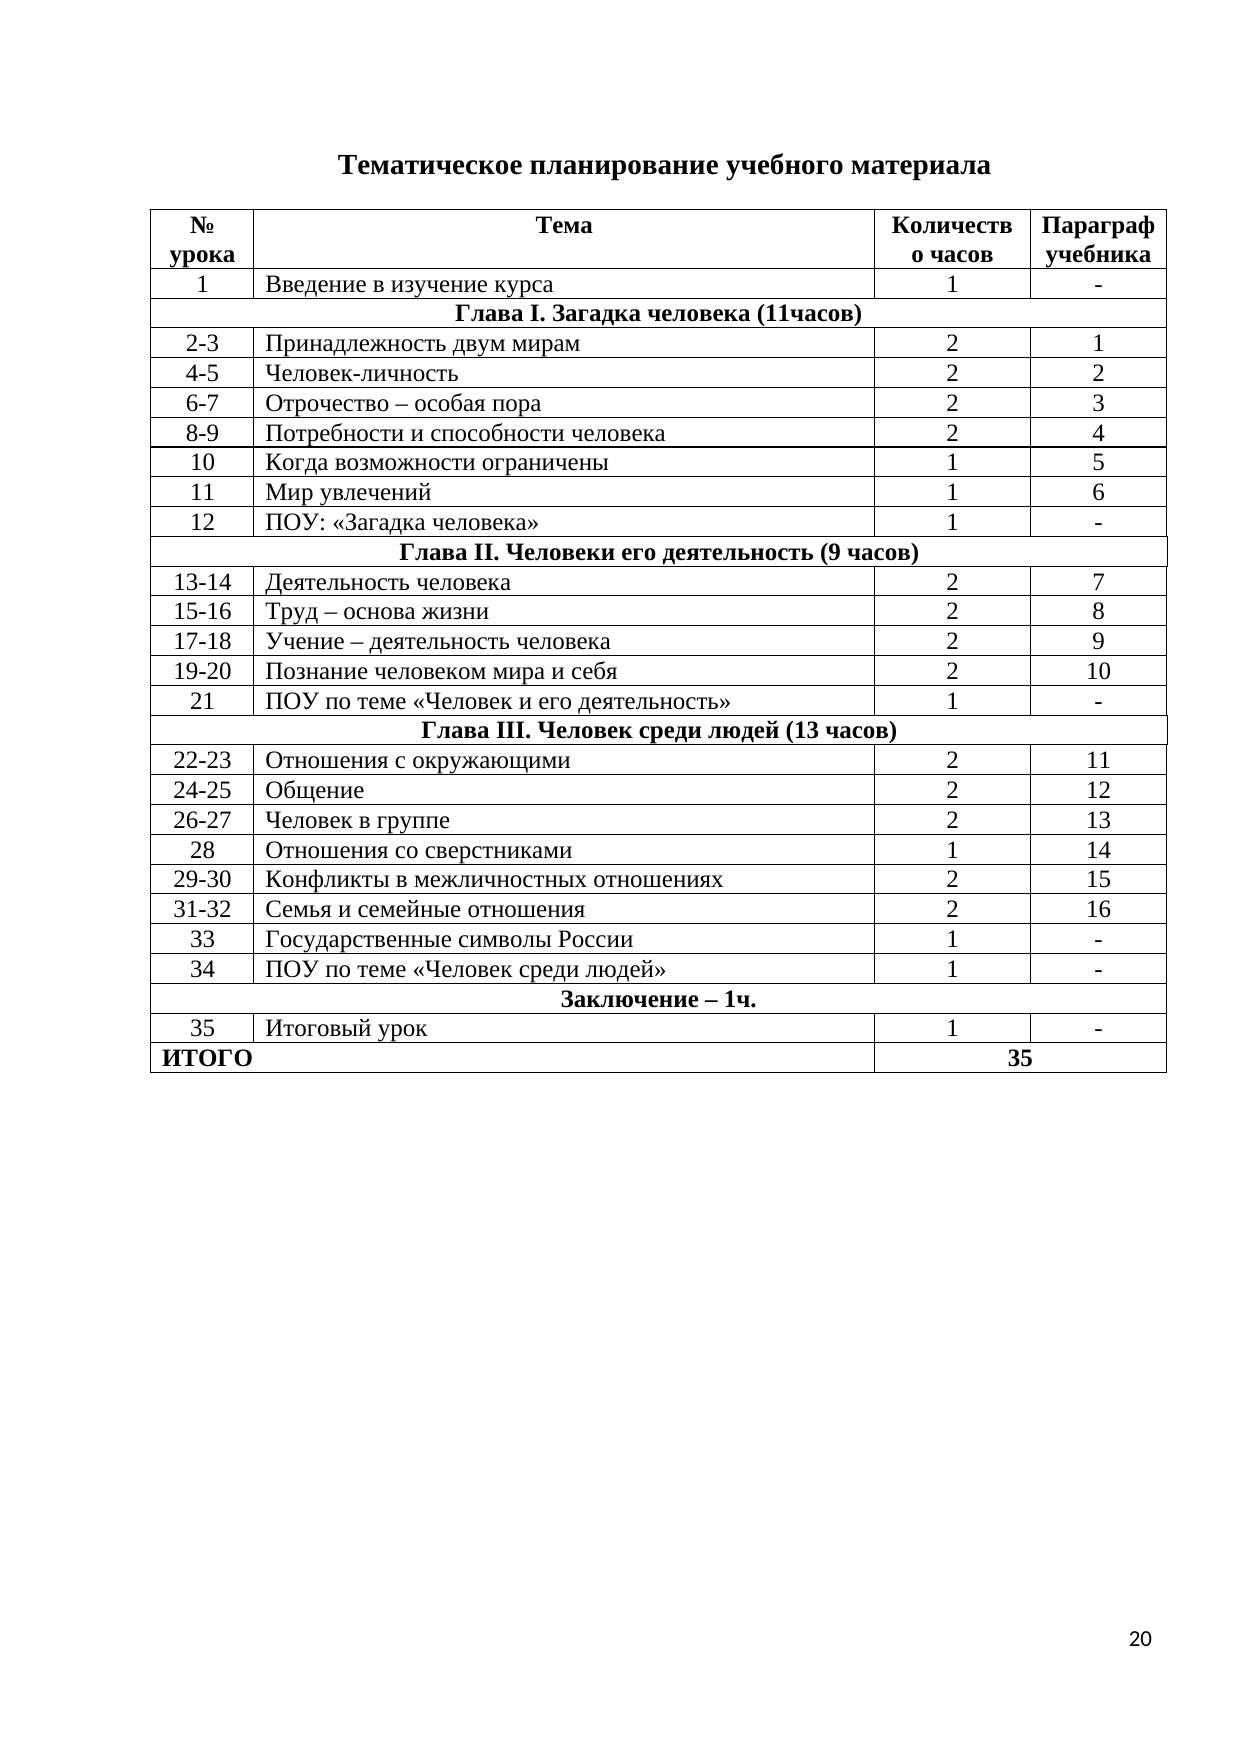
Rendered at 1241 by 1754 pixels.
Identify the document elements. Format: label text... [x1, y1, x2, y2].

table_cell 2 [1031, 358, 1166, 387]
table_cell Глава II. Человеки его деятельность (9 часов) [151, 537, 1167, 566]
table_cell 8-9 [151, 418, 253, 446]
table_cell Отрочество – особая пора [254, 388, 874, 417]
table_cell 35 [875, 1043, 1166, 1072]
table_cell 19-20 [151, 656, 253, 685]
table_cell 2 [875, 418, 1030, 446]
table_cell - [1031, 686, 1166, 714]
table_cell 12 [1031, 775, 1166, 804]
table_cell 12 [151, 507, 253, 536]
table_cell Принадлежность двум мирам [254, 328, 874, 357]
table_header Параграф учебника [1031, 210, 1166, 268]
table_cell 5 [1031, 448, 1166, 476]
table_cell 16 [1031, 894, 1166, 923]
table_cell 2 [875, 805, 1030, 834]
table_cell Человек-личность [254, 358, 874, 387]
table_cell 2 [875, 567, 1030, 595]
table_cell Потребности и способности человека [254, 418, 874, 446]
table_cell Глава III. Человек среди людей (13 часов) [151, 716, 1167, 744]
table_cell 35 [151, 1014, 253, 1042]
table_cell 2 [875, 358, 1030, 387]
table_cell Семья и семейные отношения [254, 894, 874, 923]
table_cell 28 [151, 835, 253, 863]
table_cell Деятельность человека [254, 567, 874, 595]
table_cell 1 [875, 477, 1030, 506]
table_header Тема [254, 210, 874, 268]
table_header № урока [151, 210, 253, 268]
table_cell Государственные символы России [254, 924, 874, 953]
table_cell 1 [875, 1014, 1030, 1042]
table_cell 33 [151, 924, 253, 953]
table_cell 2 [875, 626, 1030, 655]
table_cell 31-32 [151, 894, 253, 923]
table_cell 1 [875, 835, 1030, 863]
table_cell 2 [875, 775, 1030, 804]
table_cell 17-18 [151, 626, 253, 655]
table_cell Глава I. Загадка человека (11часов) [151, 299, 1166, 327]
table_cell Итоговый урок [254, 1014, 874, 1042]
table_cell - [1031, 269, 1166, 297]
table_cell 2-3 [151, 328, 253, 357]
table_cell 2 [875, 894, 1030, 923]
table_cell 2 [875, 596, 1030, 625]
table_cell 4-5 [151, 358, 253, 387]
table_cell Отношения со сверстниками [254, 835, 874, 863]
table_cell Когда возможности ограничены [254, 448, 874, 476]
table_cell 6-7 [151, 388, 253, 417]
table_cell 26-27 [151, 805, 253, 834]
table_cell 2 [875, 656, 1030, 685]
table_cell Общение [254, 775, 874, 804]
table_cell 4 [1031, 418, 1166, 446]
table_cell 1 [875, 507, 1030, 536]
table_cell Конфликты в межличностных отношениях [254, 865, 874, 893]
table_cell 11 [1031, 745, 1166, 774]
table_cell 6 [1031, 477, 1166, 506]
table_cell Учение – деятельность человека [254, 626, 874, 655]
table_cell 10 [1031, 656, 1166, 685]
table_cell 1 [875, 954, 1030, 983]
table_cell Отношения с окружающими [254, 745, 874, 774]
table_cell 13-14 [151, 567, 253, 595]
table_header Количество часов [875, 210, 1030, 268]
table_cell 29-30 [151, 865, 253, 893]
table_cell 7 [1031, 567, 1166, 595]
table_cell 9 [1031, 626, 1166, 655]
table_cell 1 [875, 924, 1030, 953]
table_cell 34 [151, 954, 253, 983]
table_cell - [1031, 1014, 1166, 1042]
text Тематическое планирование учебного материала [177, 147, 1152, 180]
table_cell 3 [1031, 388, 1166, 417]
table_cell Мир увлечений [254, 477, 874, 506]
table_cell ПОУ по теме «Человек и его деятельность» [254, 686, 874, 714]
table_cell 2 [875, 388, 1030, 417]
table_cell 1 [1031, 328, 1166, 357]
table_cell Труд – основа жизни [254, 596, 874, 625]
table_cell 2 [875, 865, 1030, 893]
table_cell 21 [151, 686, 253, 714]
table_cell 1 [875, 269, 1030, 297]
table_cell - [1031, 924, 1166, 953]
table_cell 24-25 [151, 775, 253, 804]
table_cell Введение в изучение курса [254, 269, 874, 297]
table_cell - [1031, 507, 1166, 536]
table_cell 15-16 [151, 596, 253, 625]
table_cell 14 [1031, 835, 1166, 863]
table_cell Заключение – 1ч. [151, 984, 1166, 1012]
table_cell ПОУ: «Загадка человека» [254, 507, 874, 536]
table_cell 1 [151, 269, 253, 297]
table_cell 1 [875, 686, 1030, 714]
table_cell 10 [151, 448, 253, 476]
table_cell ИТОГО [151, 1043, 874, 1072]
table_cell ПОУ по теме «Человек среди людей» [254, 954, 874, 983]
table_cell 1 [875, 448, 1030, 476]
table_cell 2 [875, 328, 1030, 357]
table_cell - [1031, 954, 1166, 983]
table_cell Познание человеком мира и себя [254, 656, 874, 685]
table_cell 11 [151, 477, 253, 506]
table_cell 2 [875, 745, 1030, 774]
table_cell Человек в группе [254, 805, 874, 834]
table_cell 22-23 [151, 745, 253, 774]
table_cell 13 [1031, 805, 1166, 834]
table_cell 15 [1031, 865, 1166, 893]
table_cell 8 [1031, 596, 1166, 625]
